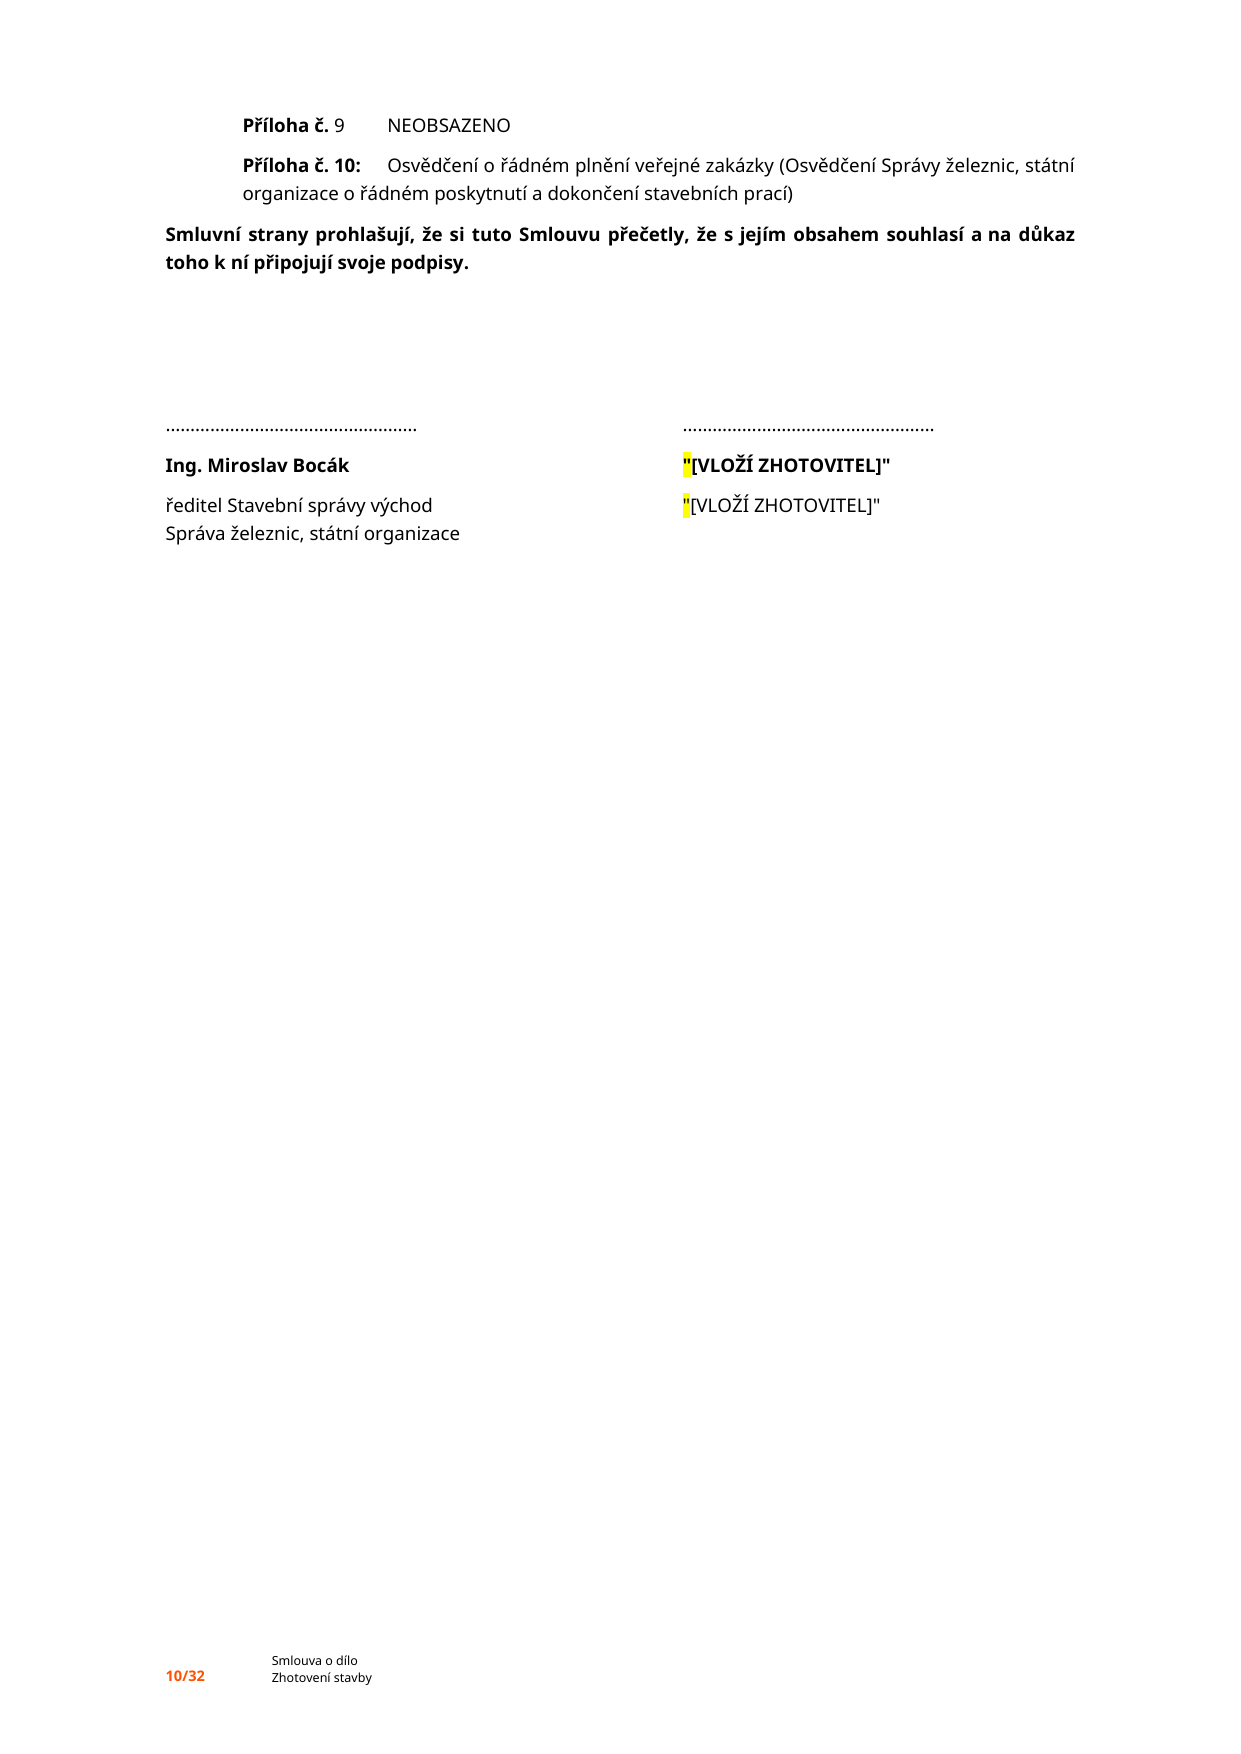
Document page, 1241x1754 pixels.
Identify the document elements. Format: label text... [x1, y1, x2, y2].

text …………………………………………… …………………………………………… [165, 411, 1075, 437]
text ředitel Stavební správy východ [165, 492, 1075, 518]
text Příloha č. 10: Osvědčení o řádném plnění veřejné zakázky (Osvědčení Správy železnic, státní organizace o řádném poskytnutí a dokončení stavebních prací) [242, 153, 1075, 206]
text Správa železnic, státní organizace [165, 520, 1075, 546]
text Smluvní strany prohlašují, že si tuto Smlouvu přečetly, že s jejím obsahem souhlasí a na důkaz toho k ní připojují svoje podpisy. [165, 221, 1075, 275]
text Ing. Miroslav Bocák [691, 452, 1075, 477]
text Ing. Miroslav Bocák [165, 452, 683, 477]
text Příloha č. 9 NEOBSAZENO [242, 112, 1075, 138]
